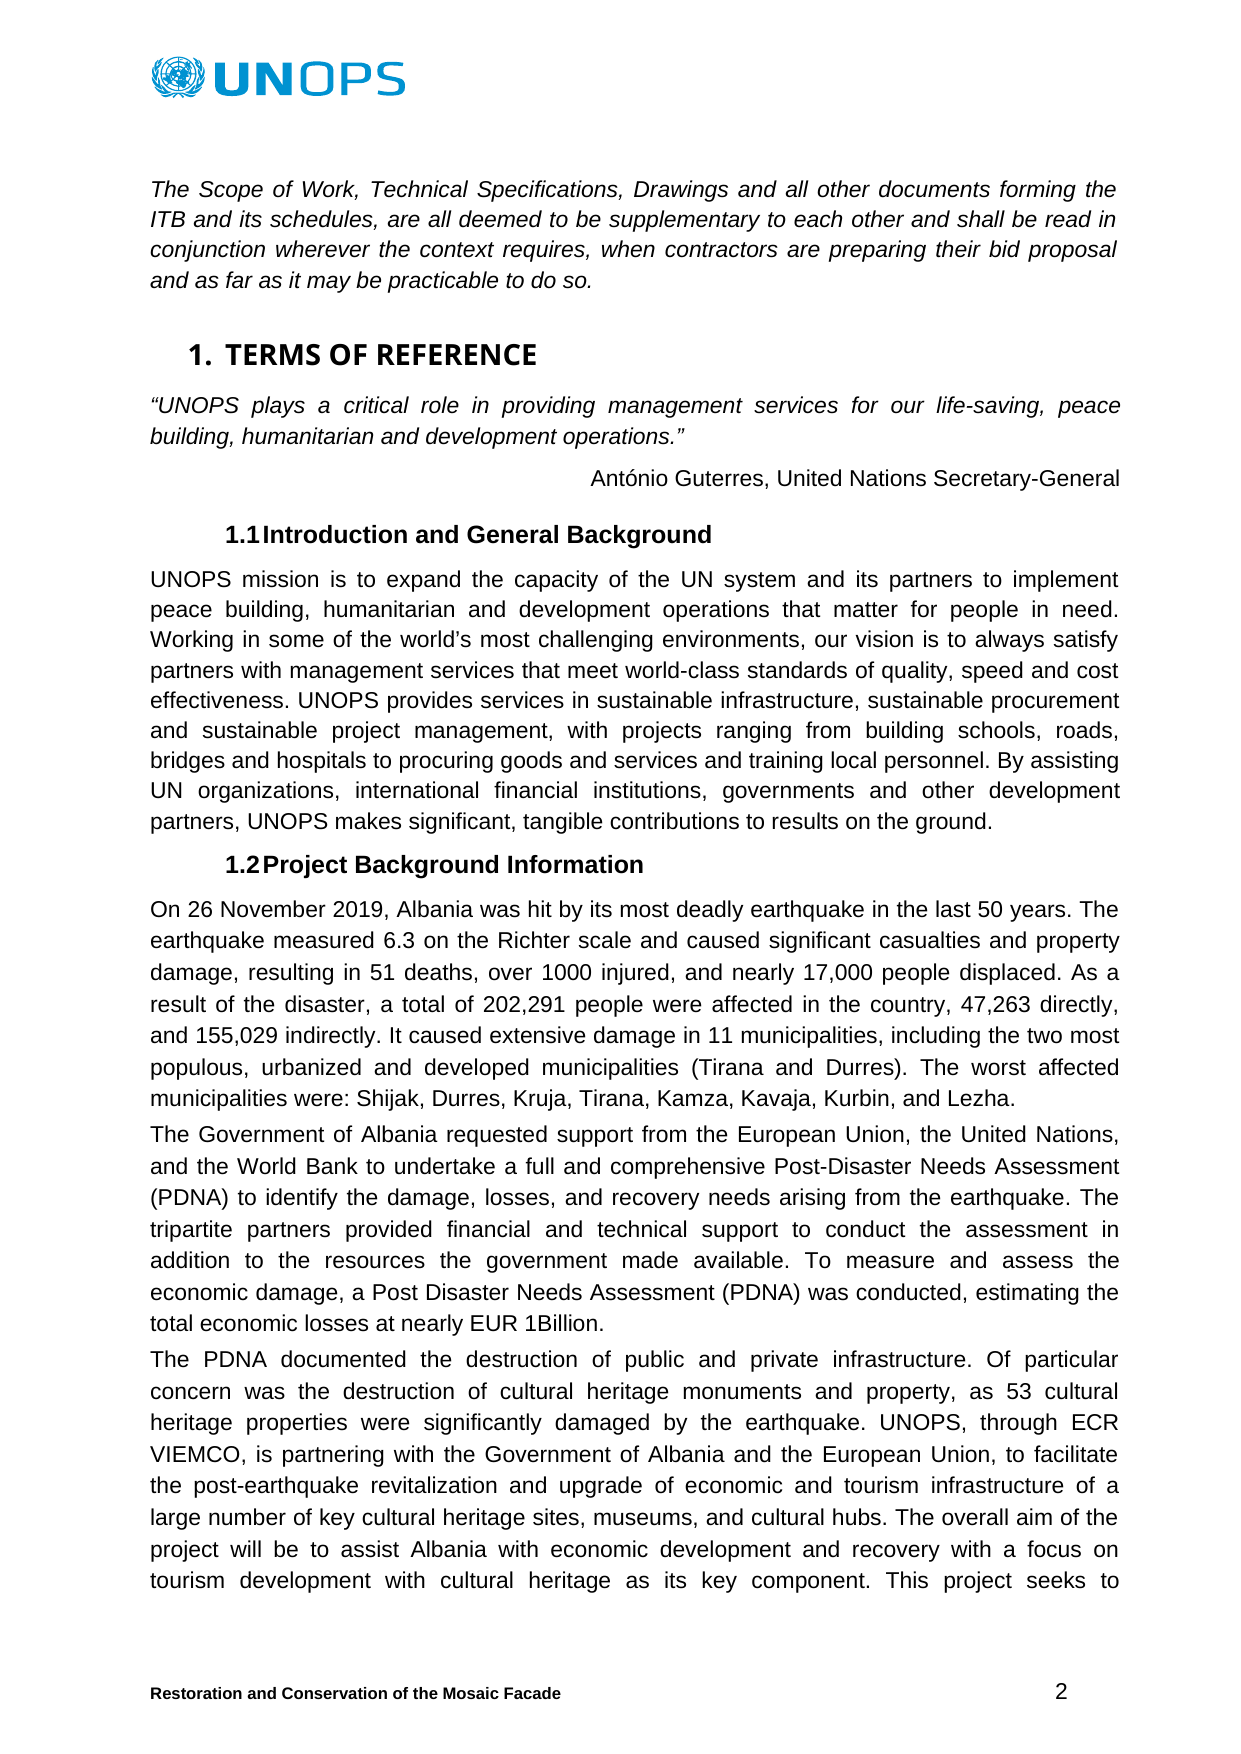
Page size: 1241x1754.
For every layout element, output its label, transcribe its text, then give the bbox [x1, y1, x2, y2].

text The Government of Albania requested support from the European Union, the United Nations, and the World Bank to undertake a full and comprehensive Post-Disaster Needs Assessment (PDNA) to identify the damage, losses, and recovery needs arising from the earthquake. The tripartite partners provided financial and technical support to conduct the assessment in addition to the resources the government made available. To measure and assess the economic damage, a Post Disaster Needs Assessment (PDNA) was conducted, estimating the total economic losses at nearly EUR 1Billion. [150, 1121, 1120, 1337]
text UNOPS mission is to expand the capacity of the UN system and its partners to implement peace building, humanitarian and development operations that matter for people in need. Working in some of the world’s most challenging environments, our vision is to always satisfy partners with management services that meet world-class standards of quality, speed and cost effectiveness. UNOPS provides services in sustainable infrastructure, sustainable procurement and sustainable project management, with projects ranging from building schools, roads, bridges and hospitals to procuring goods and services and training local personnel. By assisting UN organizations, international financial institutions, governments and other development partners, UNOPS makes significant, tangible contributions to results on the ground. [150, 566, 1120, 834]
text The Scope of Work, Technical Specifications, Drawings and all other documents forming the ITB and its schedules, are all deemed to be supplementary to each other and shall be read in conjunction wherever the context requires, when contractors are preparing their bid proposal and as far as it may be practicable to do so. [150, 176, 1120, 293]
subtitle Introduction and General Background [225, 521, 1120, 549]
subtitle Project Background Information [225, 850, 1120, 879]
text “UNOPS plays a critical role in providing management services for our life-saving, peace building, humanitarian and development operations.” [150, 392, 1125, 449]
subtitle TERMS OF REFERENCE [187, 334, 1120, 374]
text António Guterres, United Nations Secretary-General [150, 465, 1120, 492]
text On 26 November 2019, Albania was hit by its most deadly earthquake in the last 50 years. The earthquake measured 6.3 on the Richter scale and caused significant casualties and property damage, resulting in 51 deaths, over 1000 injured, and nearly 17,000 people displaced. As a result of the disaster, a total of 202,291 people were affected in the country, 47,263 directly, and 155,029 indirectly. It caused extensive damage in 11 municipalities, including the two most populous, urbanized and developed municipalities (Tirana and Durres). The worst affected municipalities were: Shijak, Durres, Kruja, Tirana, Kamza, Kavaja, Kurbin, and Lezha. [150, 896, 1120, 1112]
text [150, 1346, 1120, 1593]
